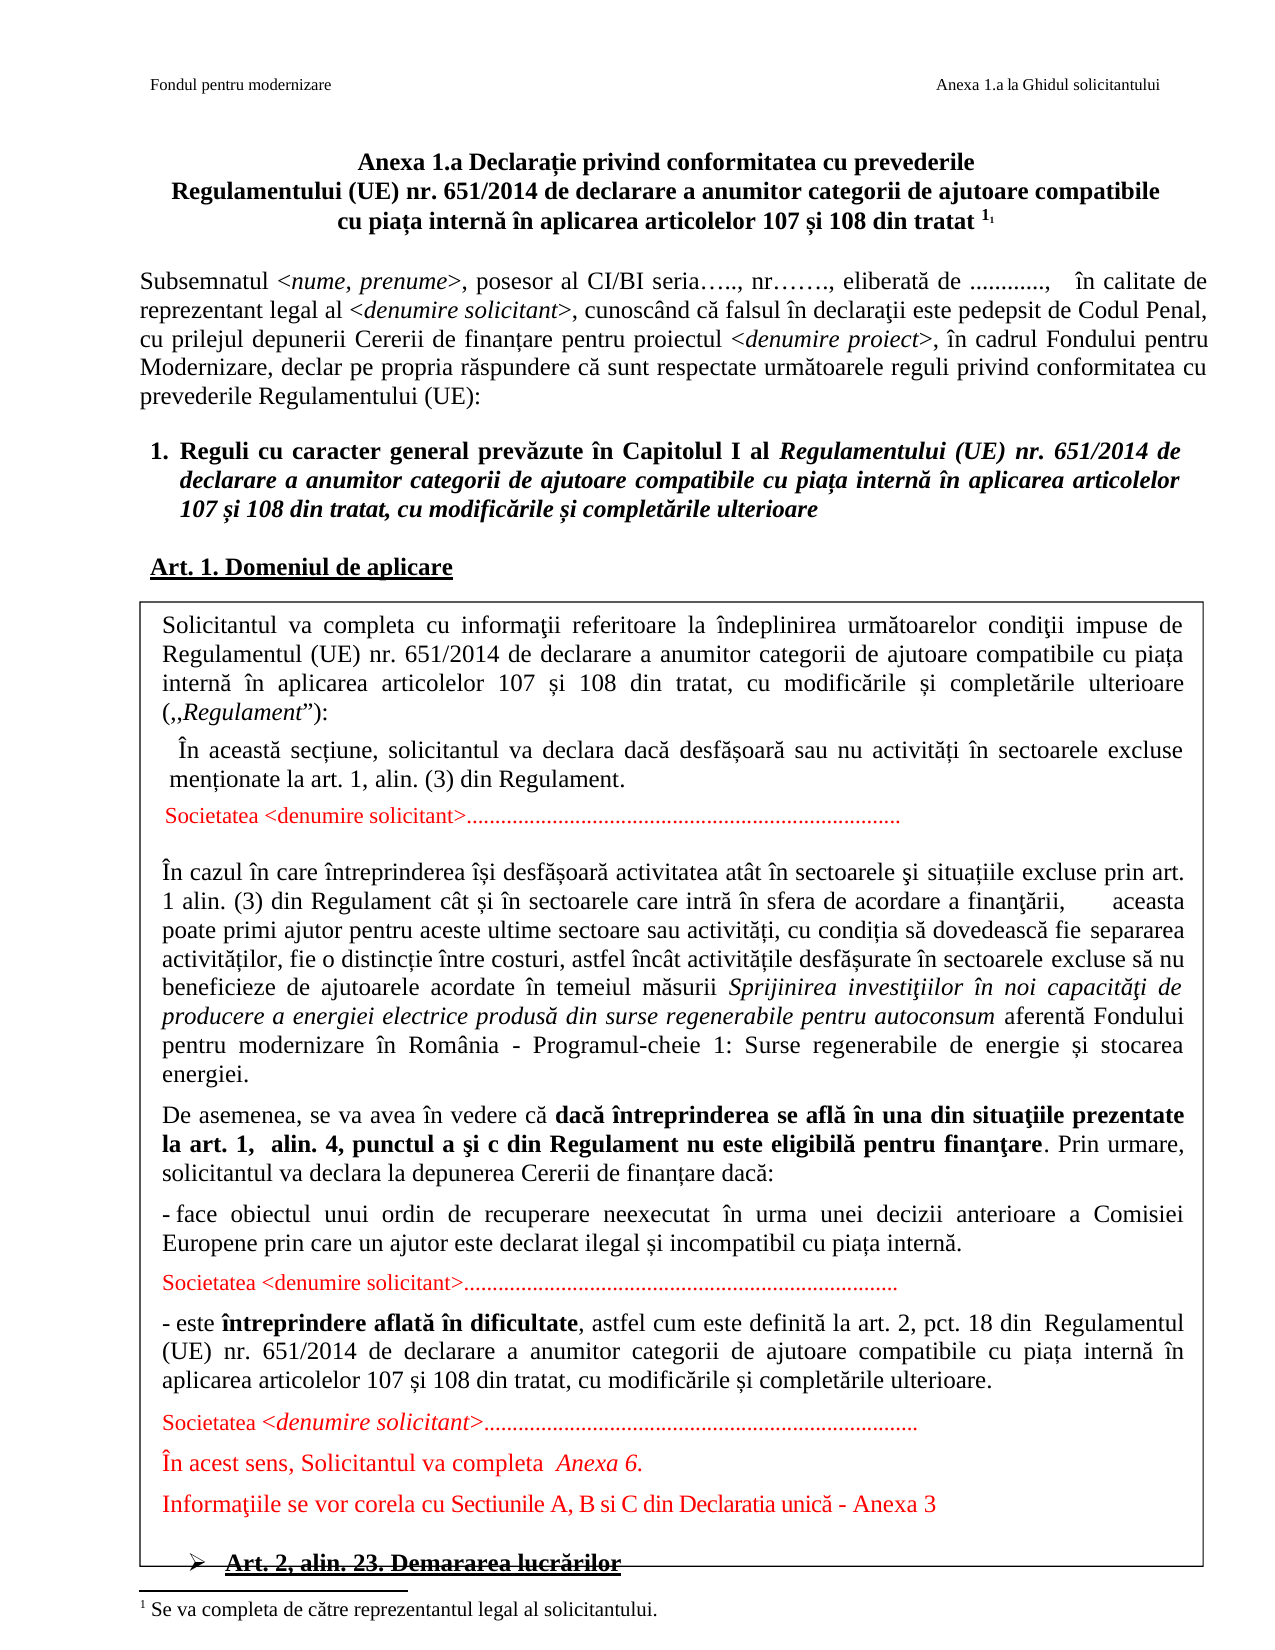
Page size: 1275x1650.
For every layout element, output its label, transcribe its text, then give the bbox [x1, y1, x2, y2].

subtitle Anexa 1.a Declarație privind conformitatea cu prevederile [156, 147, 1176, 176]
text În această secțiune, solicitantul va declara dacă desfășoară sau nu activități în sectoarele excluse menționate la art. 1, alin. (3) din Regulament. [139, 735, 1184, 792]
text Societatea <denumire solicitant>............................................................................ [139, 802, 1184, 828]
subtitle Art. 1. Domeniul de aplicare [150, 552, 1208, 581]
text De asemenea, se va avea în vedere că dacă întreprinderea se află în una din situaţiile prezentate la art. 1, alin. 4, punctul a şi c din Regulament nu este eligibilă pentru finanţare. Prin urmare, solicitantul va declara la depunerea Cererii de finanțare dacă: [162, 1100, 1184, 1186]
text Subsemnatul <nume, prenume>, posesor al CI/BI seria….., nr……., eliberată de ............, în calitate de reprezentant legal al <denumire solicitant>, cunoscând că falsul în declaraţii este pedepsit de Codul Penal, cu prilejul depunerii Cererii de finanțare pentru proiectul <denumire proiect>, în cadrul Fondului pentru Modernizare, declar pe propria răspundere că sunt respectate următoarele reguli privind conformitatea cu prevederile Regulamentului (UE): [139, 266, 1208, 410]
list Reguli cu caracter general prevăzute în Capitolul I al Regulamentului (UE) nr. 651/2014 de declarare a anumitor categorii de ajutoare compatibile cu piața internă în aplicarea articolelor 107 și 108 din tratat, cu modificările și completările ulterioare [150, 436, 1181, 523]
text În acest sens, Solicitantul va completa Anexa 6. [162, 1448, 1185, 1477]
list face obiectul unui ordin de recuperare neexecutat în urma unei decizii anterioare a Comisiei Europene prin care un ajutor este declarat ilegal și incompatibil cu piața internă. [162, 1199, 1184, 1256]
text Societatea <denumire solicitant>............................................................................ [162, 1269, 1184, 1295]
list Societatea <denumire solicitant>............................................................................ [162, 1407, 1185, 1435]
subtitle Art. 2, alin. 23. Demararea lucrărilor [187, 1548, 1208, 1577]
text Regulamentului (UE) nr. 651/2014 de declarare a anumitor categorii de ajutoare compatibile cu piața internă în aplicarea articolelor 107 și 108 din tratat 1 [156, 177, 1175, 235]
text Informaţiile se vor corela cu Sectiunile A, B si C din Declaratia unică - Anexa 3 [162, 1489, 1185, 1518]
list este întreprindere aflată în dificultate, astfel cum este definită la art. 2, pct. 18 din Regulamentul (UE) nr. 651/2014 de declarare a anumitor categorii de ajutoare compatibile cu piața internă în aplicarea articolelor 107 și 108 din tratat, cu modificările și completările ulterioare. [162, 1308, 1185, 1394]
text În cazul în care întreprinderea își desfășoară activitatea atât în sectoarele şi situațiile excluse prin art. 1 alin. (3) din Regulament cât și în sectoarele care intră în sfera de acordare a finanţării, aceasta poate primi ajutor pentru aceste ultime sectoare sau activități, cu condiția să dovedească fie separarea activităților, fie o distincție între costuri, astfel încât activitățile desfășurate în sectoarele excluse să nu beneficieze de ajutoarele acordate în temeiul măsurii Sprijinirea investiţiilor în noi capacităţi de producere a energiei electrice produsă din surse regenerabile pentru autoconsum aferentă Fondului pentru modernizare în România - Programul-cheie 1: Surse regenerabile de energie și stocarea energiei. [162, 857, 1184, 1087]
text Solicitantul va completa cu informaţii referitoare la îndeplinirea următoarelor condiţii impuse de Regulamentul (UE) nr. 651/2014 de declarare a anumitor categorii de ajutoare compatibile cu piața internă în aplicarea articolelor 107 și 108 din tratat, cu modificările și completările ulterioare (,,Regulament”): [162, 611, 1184, 726]
